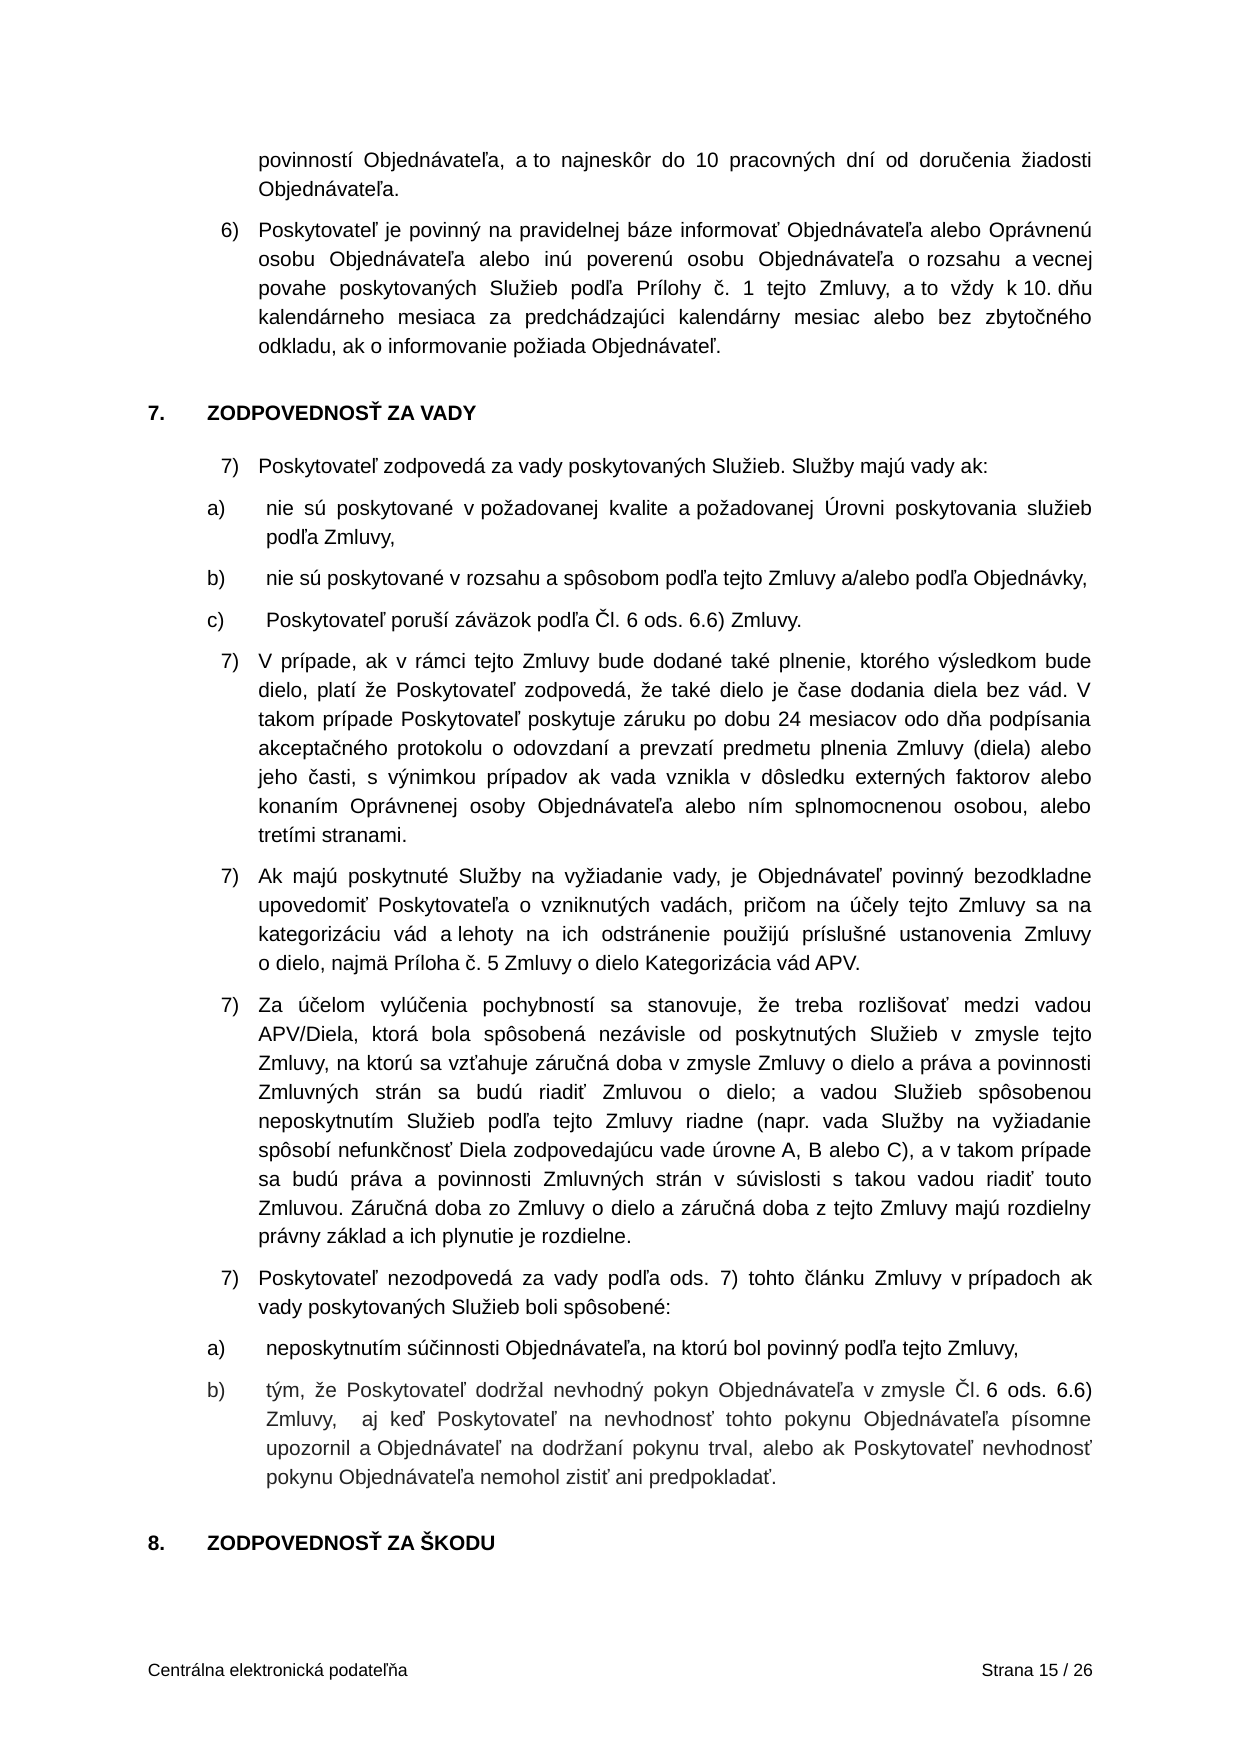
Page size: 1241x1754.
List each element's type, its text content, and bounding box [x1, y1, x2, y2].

text nie sú poskytované v rozsahu a spôsobom podľa tejto Zmluvy a/alebo podľa Objednávky, [207, 566, 1092, 590]
text neposkytnutím súčinnosti Objednávateľa, na ktorú bol povinný podľa tejto Zmluvy, [207, 1336, 1092, 1360]
text Poskytovateľ je povinný na pravidelnej báze informovať Objednávateľa alebo Oprávnenú osobu Objednávateľa alebo inú poverenú osobu Objednávateľa o rozsahu a vecnej povahe poskytovaných Služieb podľa Prílohy č. 1 tejto Zmluvy, a to vždy k 10. dňu kalendárneho mesiaca za predchádzajúci kalendárny mesiac alebo bez zbytočného odkladu, ak o informovanie požiada Objednávateľ. [221, 218, 1092, 358]
text Poskytovateľ poruší záväzok podľa Čl. 6 ods. 6.7 Zmluvy. [207, 608, 1092, 632]
text Poskytovateľ zodpovedá za vady poskytovaných Služieb. Služby majú vady ak: [221, 454, 1092, 478]
text nie sú poskytované v požadovanej kvalite a požadovanej Úrovni poskytovania služieb podľa Zmluvy, [207, 496, 1092, 549]
text ZODPOVEDNOSŤ ZA VADY [148, 400, 1092, 424]
text tým, že Poskytovateľ dodržal nevhodný pokyn Objednávateľa v zmysle Čl. 6 ods. 6.11 Zmluvy, aj keď Poskytovateľ na nevhodnosť tohto pokynu Objednávateľa písomne upozornil a Objednávateľ na dodržaní pokynu trval, alebo ak Poskytovateľ nevhodnosť pokynu Objednávateľa nemohol zistiť ani predpokladať. [207, 1378, 1092, 1488]
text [221, 148, 1092, 201]
text Poskytovateľ nezodpovedá za vady podľa ods. 7.1 tohto článku Zmluvy v prípadoch ak vady poskytovaných Služieb boli spôsobené: [221, 1266, 1092, 1319]
text Ak majú poskytnuté Služby na vyžiadanie vady, je Objednávateľ povinný bezodkladne upovedomiť Poskytovateľa o vzniknutých vadách, pričom na účely tejto Zmluvy sa na kategorizáciu vád a lehoty na ich odstránenie použijú príslušné ustanovenia Zmluvy o dielo, najmä Príloha č. 5 Zmluvy o dielo Kategorizácia vád APV. [221, 864, 1092, 975]
text V prípade, ak v rámci tejto Zmluvy bude dodané také plnenie, ktorého výsledkom bude dielo, platí že Poskytovateľ zodpovedá, že také dielo je čase dodania diela bez vád. V takom prípade Poskytovateľ poskytuje záruku po dobu 24 mesiacov odo dňa podpísania akceptačného protokolu o odovzdaní a prevzatí predmetu plnenia Zmluvy (diela) alebo jeho časti, s výnimkou prípadov ak vada vznikla v dôsledku externých faktorov alebo konaním Oprávnenej osoby Objednávateľa alebo ním splnomocnenou osobou, alebo tretími stranami. [221, 649, 1092, 847]
text Za účelom vylúčenia pochybností sa stanovuje, že treba rozlišovať medzi vadou APV/Diela, ktorá bola spôsobená nezávisle od poskytnutých Služieb v zmysle tejto Zmluvy, na ktorú sa vzťahuje záručná doba v zmysle Zmluvy o dielo a práva a povinnosti Zmluvných strán sa budú riadiť Zmluvou o dielo; a vadou Služieb spôsobenou neposkytnutím Služieb podľa tejto Zmluvy riadne (napr. vada Služby na vyžiadanie spôsobí nefunkčnosť Diela zodpovedajúcu vade úrovne A, B alebo C), a v takom prípade sa budú práva a povinnosti Zmluvných strán v súvislosti s takou vadou riadiť touto Zmluvou. Záručná doba zo Zmluvy o dielo a záručná doba z tejto Zmluvy majú rozdielny právny základ a ich plynutie je rozdielne. [221, 993, 1092, 1248]
text ZODPOVEDNOSŤ ZA ŠKODU [148, 1531, 1092, 1555]
